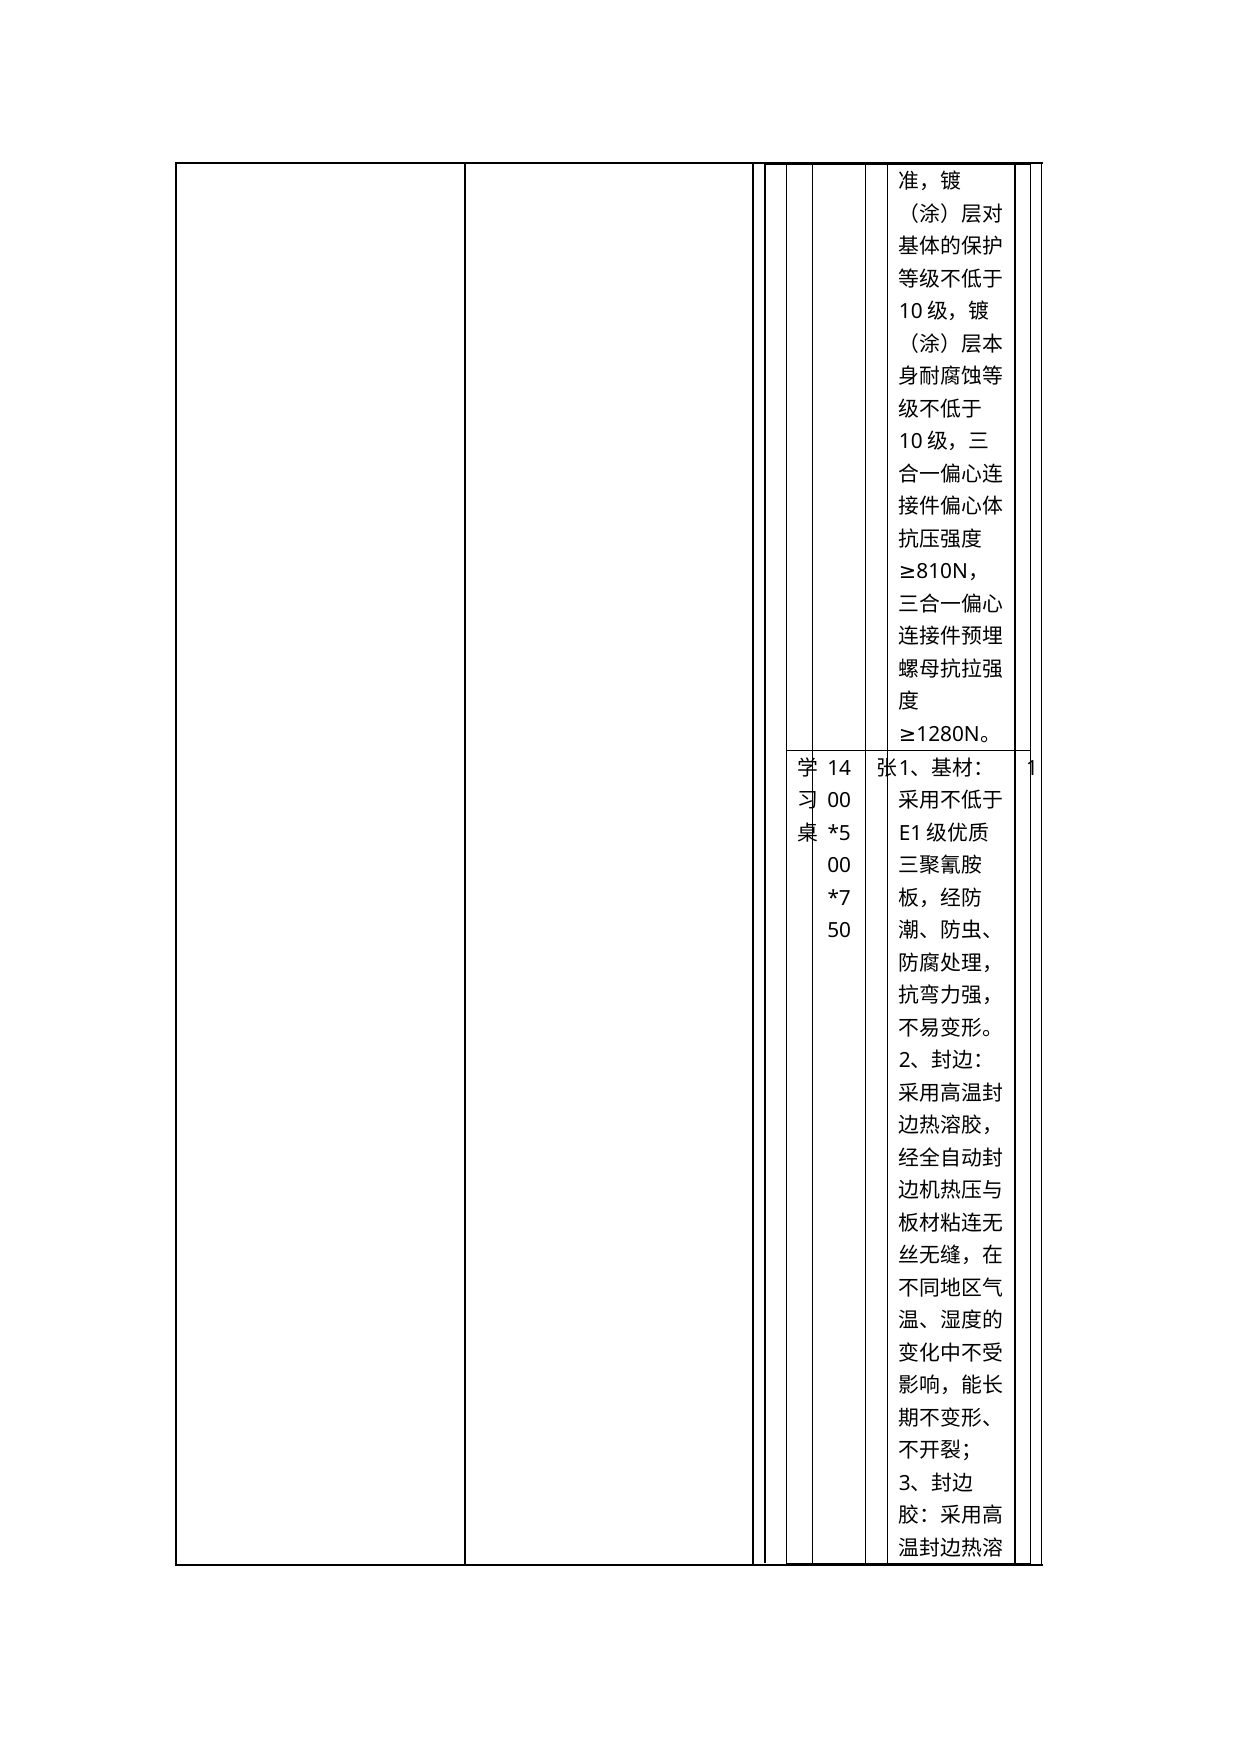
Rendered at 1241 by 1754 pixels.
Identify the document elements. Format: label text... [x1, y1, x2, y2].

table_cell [754, 164, 786, 1564]
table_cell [1031, 164, 1041, 1564]
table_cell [1016, 751, 1030, 1563]
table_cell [888, 165, 1014, 750]
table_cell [813, 751, 865, 1563]
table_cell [787, 751, 812, 1563]
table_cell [813, 165, 865, 750]
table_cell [1016, 165, 1030, 750]
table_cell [787, 165, 812, 750]
table_cell [466, 164, 752, 1564]
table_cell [866, 751, 887, 1563]
table_cell 1 [177, 164, 464, 1564]
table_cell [866, 165, 887, 750]
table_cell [888, 751, 1014, 1563]
